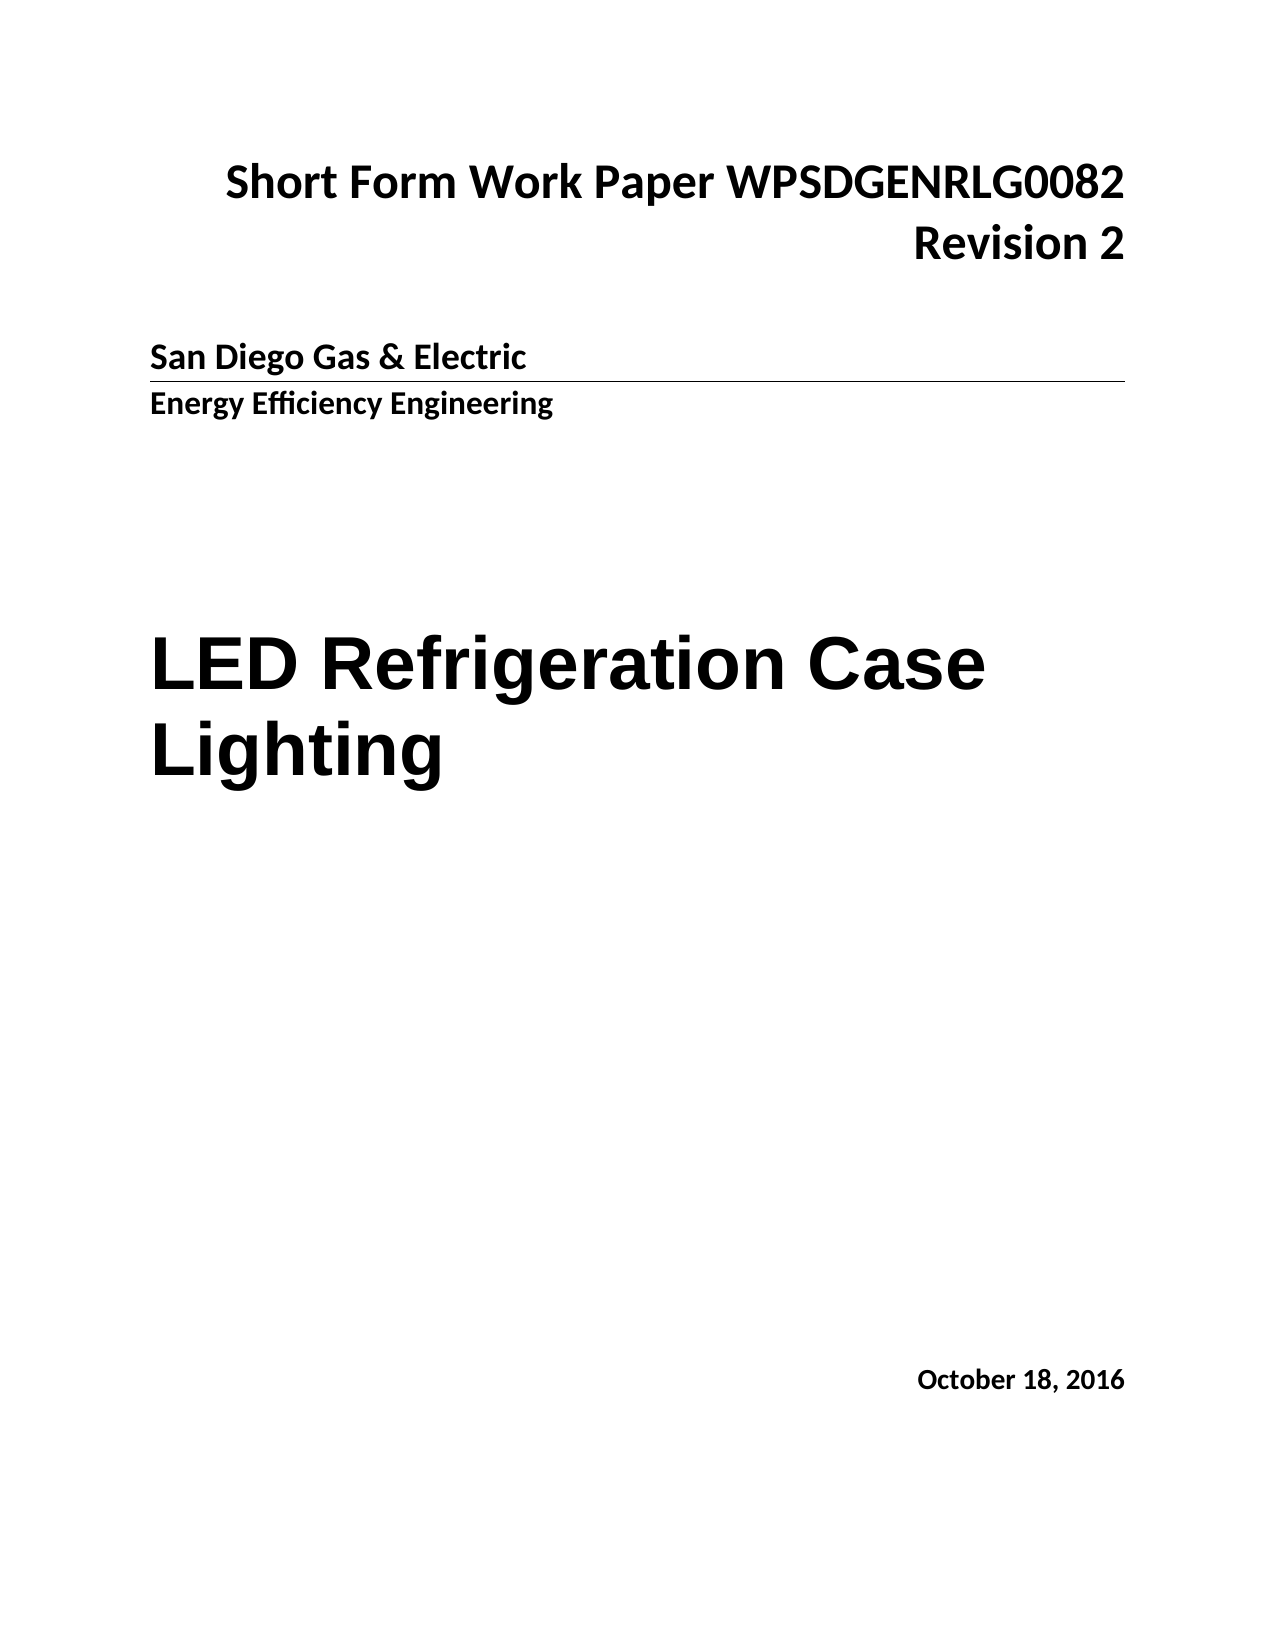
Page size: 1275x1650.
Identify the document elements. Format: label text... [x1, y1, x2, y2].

text San Diego Gas & Electric [150, 333, 1125, 381]
text LED Refrigeration Case Lighting [150, 619, 1125, 791]
text October 18, 2016 [150, 1361, 1125, 1397]
text Revision 2 [150, 211, 1125, 272]
text Short Form Work Paper WPSDGENRLG0082 [150, 150, 1125, 211]
text Energy Efficiency Engineering [150, 382, 1125, 423]
